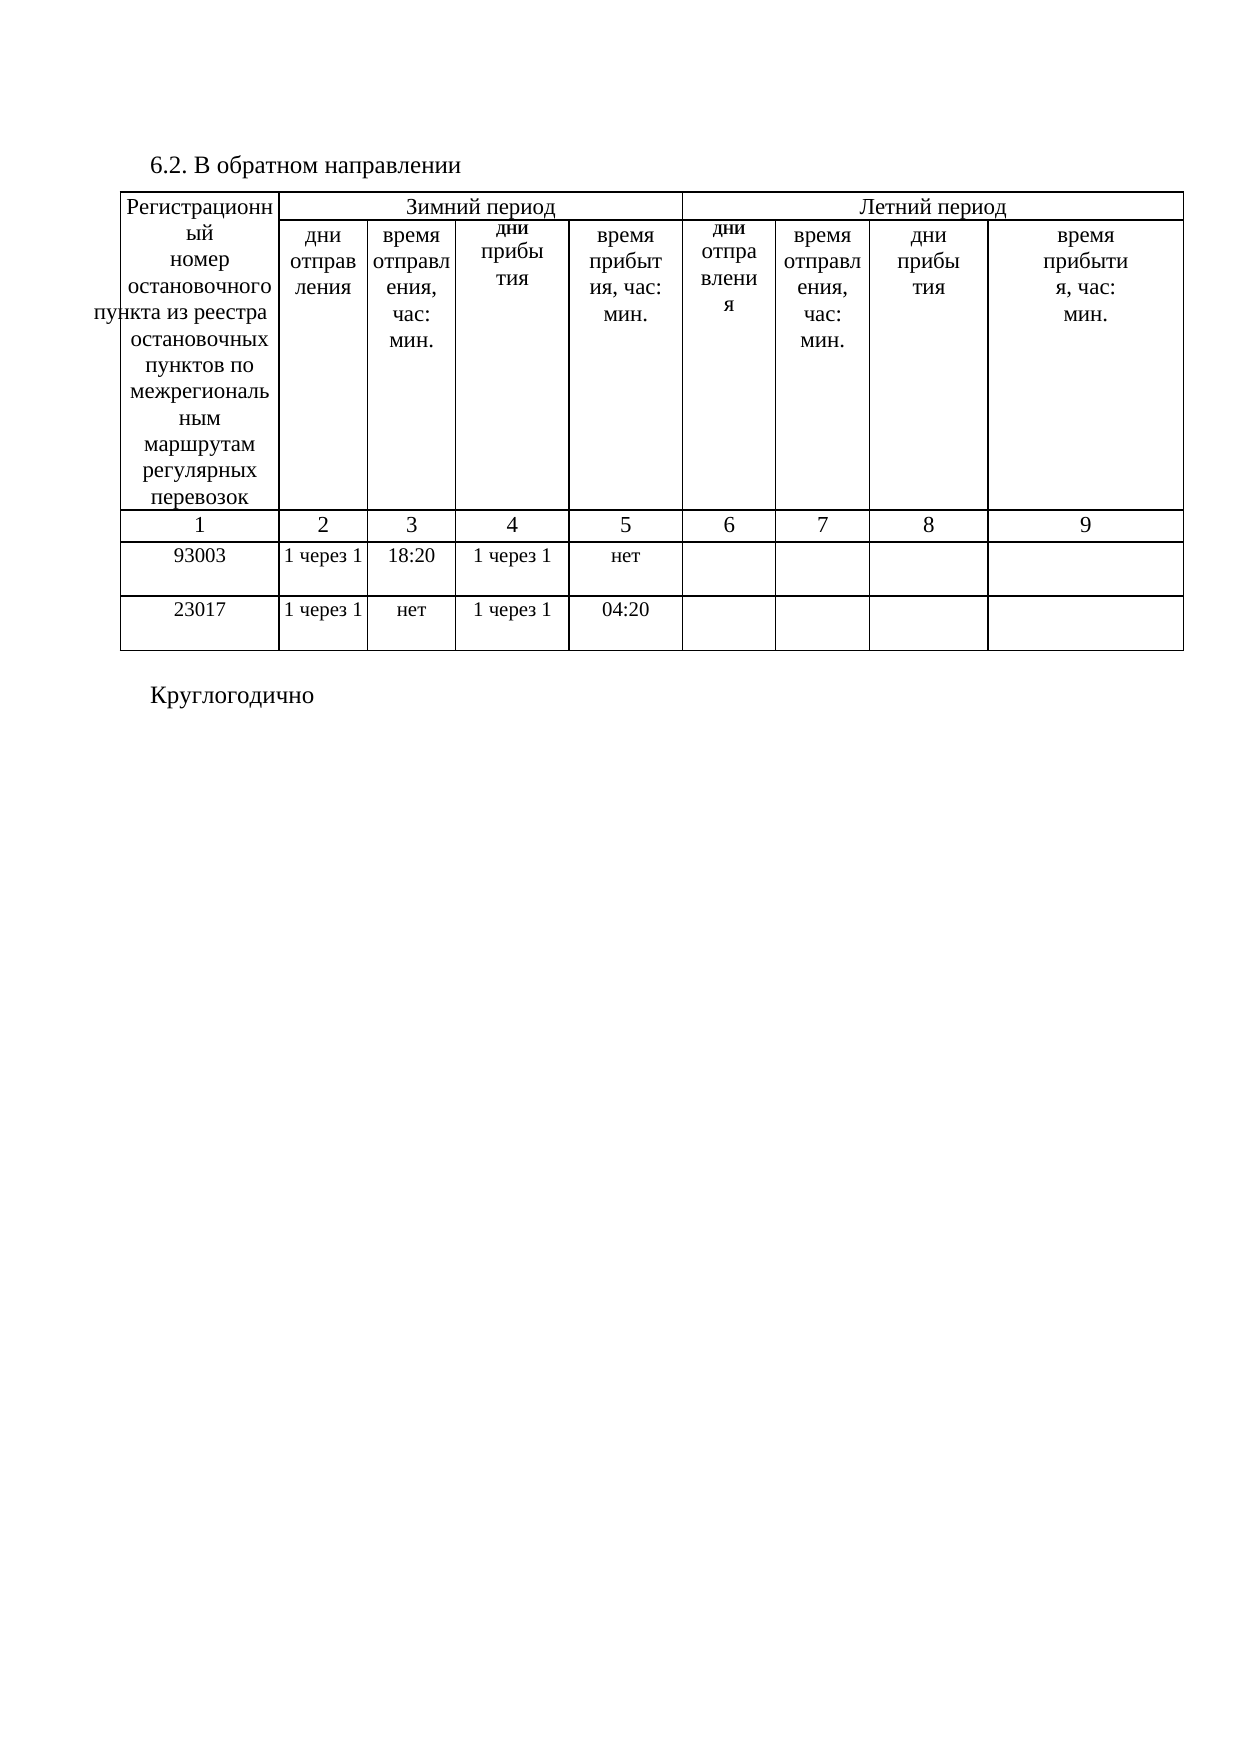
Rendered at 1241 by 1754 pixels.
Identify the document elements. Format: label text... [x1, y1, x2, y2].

table_cell время прибыти я, час: мин. [989, 221, 1183, 509]
table_cell время отправл ения, час: мин. [776, 221, 869, 509]
table_cell 2 [280, 511, 367, 541]
table_cell 1 через 1 [456, 597, 568, 650]
table_cell 9 [989, 511, 1183, 541]
table_cell время отправл ения, час: мин. [368, 221, 455, 509]
table_cell дни прибы тия [870, 221, 987, 509]
table_cell ДНИ отпра влени я [683, 221, 775, 509]
table_cell [989, 543, 1183, 595]
table_cell 04:20 [570, 597, 682, 650]
table_cell 1 через 1 [456, 543, 568, 595]
table_header Регистрационный номер остановочного пункта из реестра остановочных пунктов по межрегиональным маршрутам регулярных перевозок [121, 193, 278, 509]
table_cell [683, 543, 775, 595]
table_cell 1 через 1 [280, 597, 367, 650]
table_header Летний период [683, 193, 1183, 219]
table_cell [776, 597, 869, 650]
table_cell [776, 543, 869, 595]
table_cell [870, 543, 987, 595]
table_cell 5 [570, 511, 682, 541]
table_cell нет [570, 543, 682, 595]
table_cell 4 [456, 511, 568, 541]
table_cell ДНИ прибы тия [456, 221, 568, 509]
table_cell 3 [368, 511, 455, 541]
table_header Зимний период [280, 193, 682, 219]
table_cell [683, 597, 775, 650]
table_cell нет [368, 597, 455, 650]
table_cell время прибыт ия, час: мин. [570, 221, 682, 509]
table_cell [870, 597, 987, 650]
table_cell 93003 [121, 543, 278, 595]
table_cell [989, 597, 1183, 650]
table_cell 1 через 1 [280, 543, 367, 595]
table_cell 8 [870, 511, 987, 541]
table_cell 6 [683, 511, 775, 541]
text 6.2. В обратном направлении [150, 150, 1090, 179]
text Круглогодично [150, 680, 1090, 709]
table_cell 7 [776, 511, 869, 541]
table_cell 18:20 [368, 543, 455, 595]
table_cell дни отправ ления [280, 221, 367, 509]
table_cell 23017 [121, 597, 278, 650]
table_cell 1 [121, 511, 278, 541]
